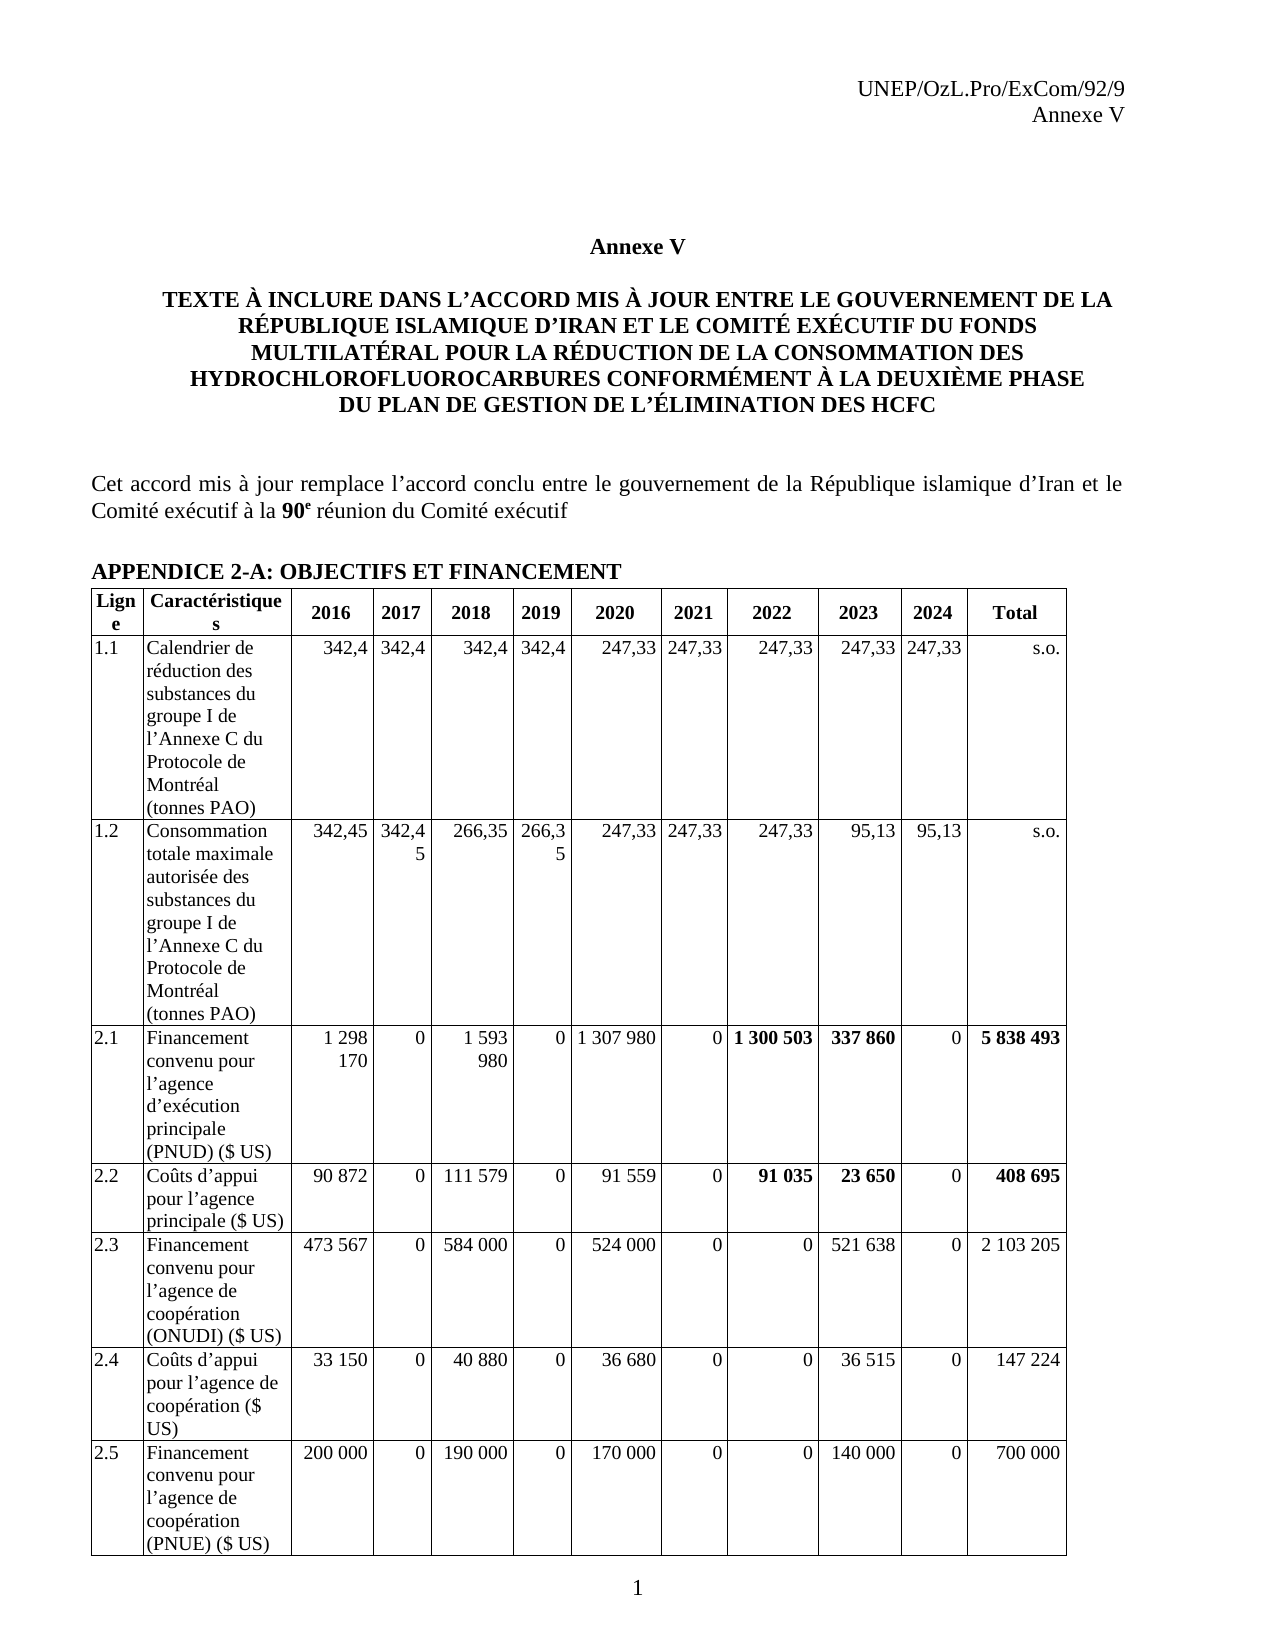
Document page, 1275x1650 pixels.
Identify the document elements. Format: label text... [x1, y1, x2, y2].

table_header 2023 [819, 589, 901, 635]
table_cell 2.4 [92, 1348, 143, 1439]
table_cell 0 [374, 1026, 431, 1163]
table_cell 36 515 [819, 1348, 901, 1439]
table_cell 2 103 205 [968, 1233, 1066, 1347]
table_cell 342,4 [432, 636, 513, 818]
subtitle Cet accord mis à jour remplace l’accord conclu entre le gouvernement de la République islamique d’Iran et le Comité exécutif à la 90e réunion du Comité exécutif [91, 470, 1125, 523]
table_cell 700 000 [968, 1441, 1066, 1555]
table_cell 1 307 980 [572, 1026, 661, 1163]
table_cell 342,45 [374, 820, 431, 1025]
table_cell 36 680 [572, 1348, 661, 1439]
table_cell 524 000 [572, 1233, 661, 1347]
table_cell 111 579 [432, 1164, 513, 1232]
table_cell 40 880 [432, 1348, 513, 1439]
table_cell 0 [662, 1441, 727, 1555]
table_cell 1 298 170 [292, 1026, 373, 1163]
table_cell 247,33 [572, 636, 661, 818]
table_cell Financement convenu pour l’agence d’exécution principale (PNUD) ($ US) [144, 1026, 291, 1163]
table_cell 342,45 [292, 820, 373, 1025]
table_cell 0 [662, 1233, 727, 1347]
table_header 2018 [432, 589, 513, 635]
table_cell Financement convenu pour l’agence de coopération (PNUE) ($ US) [144, 1441, 291, 1555]
table_cell 5 838 493 [968, 1026, 1066, 1163]
table_cell 342,4 [374, 636, 431, 818]
table_cell 0 [902, 1233, 967, 1347]
table_cell 23 650 [819, 1164, 901, 1232]
table_cell 190 000 [432, 1441, 513, 1555]
table_cell 0 [514, 1441, 571, 1555]
text Annexe V [150, 233, 1125, 259]
table_cell 90 872 [292, 1164, 373, 1232]
table_header 2020 [572, 589, 661, 635]
table_cell 0 [374, 1233, 431, 1347]
table_cell 2.3 [92, 1233, 143, 1347]
table_cell 95,13 [819, 820, 901, 1025]
table_cell Coûts d’appui pour l’agence principale ($ US) [144, 1164, 291, 1232]
table_header 2016 [292, 589, 373, 635]
table_cell s.o. [968, 636, 1066, 818]
table_cell 337 860 [819, 1026, 901, 1163]
table_cell 0 [374, 1164, 431, 1232]
table_cell 0 [662, 1164, 727, 1232]
table_header 2017 [374, 589, 431, 635]
table_header Caractéristiques [144, 589, 291, 635]
table_header 2019 [514, 589, 571, 635]
table_cell 95,13 [902, 820, 967, 1025]
table_cell 0 [728, 1441, 818, 1555]
table_cell 247,33 [572, 820, 661, 1025]
table_cell 0 [902, 1441, 967, 1555]
table_header 2021 [662, 589, 727, 635]
table_cell 1.2 [92, 820, 143, 1025]
table_cell 0 [728, 1348, 818, 1439]
table_cell 408 695 [968, 1164, 1066, 1232]
table_cell 266,35 [514, 820, 571, 1025]
table_cell 0 [662, 1026, 727, 1163]
table_cell 247,33 [819, 636, 901, 818]
table_cell 0 [374, 1348, 431, 1439]
table_cell 584 000 [432, 1233, 513, 1347]
table_header Ligne [92, 589, 143, 635]
table_cell 0 [514, 1026, 571, 1163]
table_cell 2.2 [92, 1164, 143, 1232]
table_cell 247,33 [902, 636, 967, 818]
table_cell 0 [728, 1233, 818, 1347]
table_cell 342,4 [292, 636, 373, 818]
table_cell 521 638 [819, 1233, 901, 1347]
text TEXTE À INCLURE DANS L’ACCORD MIS À JOUR ENTRE LE GOUVERNEMENT DE LA RÉPUBLIQUE ISLAMIQUE D’IRAN ET LE COMITÉ EXÉCUTIF DU FONDS MULTILATÉRAL POUR LA RÉDUCTION DE LA CONSOMMATION DES HYDROCHLOROFLUOROCARBURES CONFORMÉMENT À LA DEUXIÈME PHASE DU PLAN DE GESTION DE L’ÉLIMINATION DES HCFC [150, 286, 1125, 418]
table_cell 247,33 [728, 820, 818, 1025]
table_cell s.o. [968, 820, 1066, 1025]
table_cell 2.5 [92, 1441, 143, 1555]
table_cell 140 000 [819, 1441, 901, 1555]
table_cell Consommation totale maximale autorisée des substances du groupe I de l’Annexe C du Protocole de Montréal (tonnes PAO) [144, 820, 291, 1025]
table_cell 200 000 [292, 1441, 373, 1555]
table_cell 91 035 [728, 1164, 818, 1232]
table_cell 0 [514, 1348, 571, 1439]
subtitle APPENDICE 2-A: OBJECTIFS ET FINANCEMENT [91, 558, 1125, 584]
table_header 2024 [902, 589, 967, 635]
table_cell 266,35 [432, 820, 513, 1025]
table_cell 473 567 [292, 1233, 373, 1347]
table_cell 1.1 [92, 636, 143, 818]
table_cell 1 593 980 [432, 1026, 513, 1163]
table_cell 33 150 [292, 1348, 373, 1439]
table_cell 2.1 [92, 1026, 143, 1163]
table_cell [144, 1348, 291, 1439]
table_header Total [968, 589, 1066, 635]
table_cell 0 [514, 1233, 571, 1347]
table_cell 1 300 503 [728, 1026, 818, 1163]
table_cell 0 [662, 1348, 727, 1439]
table_cell 247,33 [728, 636, 818, 818]
table_cell 91 559 [572, 1164, 661, 1232]
table_cell 247,33 [662, 820, 727, 1025]
table_cell Calendrier de réduction des substances du groupe I de l’Annexe C du Protocole de Montréal (tonnes PAO) [144, 636, 291, 818]
table_cell 0 [514, 1164, 571, 1232]
table_cell 170 000 [572, 1441, 661, 1555]
table_cell 247,33 [662, 636, 727, 818]
table_cell Financement convenu pour l’agence de coopération (ONUDI) ($ US) [144, 1233, 291, 1347]
table_cell 0 [902, 1164, 967, 1232]
table_cell 0 [374, 1441, 431, 1555]
table_cell 342,4 [514, 636, 571, 818]
table_cell 0 [902, 1026, 967, 1163]
table_cell 147 224 [968, 1348, 1066, 1439]
table_cell 0 [902, 1348, 967, 1439]
table_header 2022 [728, 589, 818, 635]
